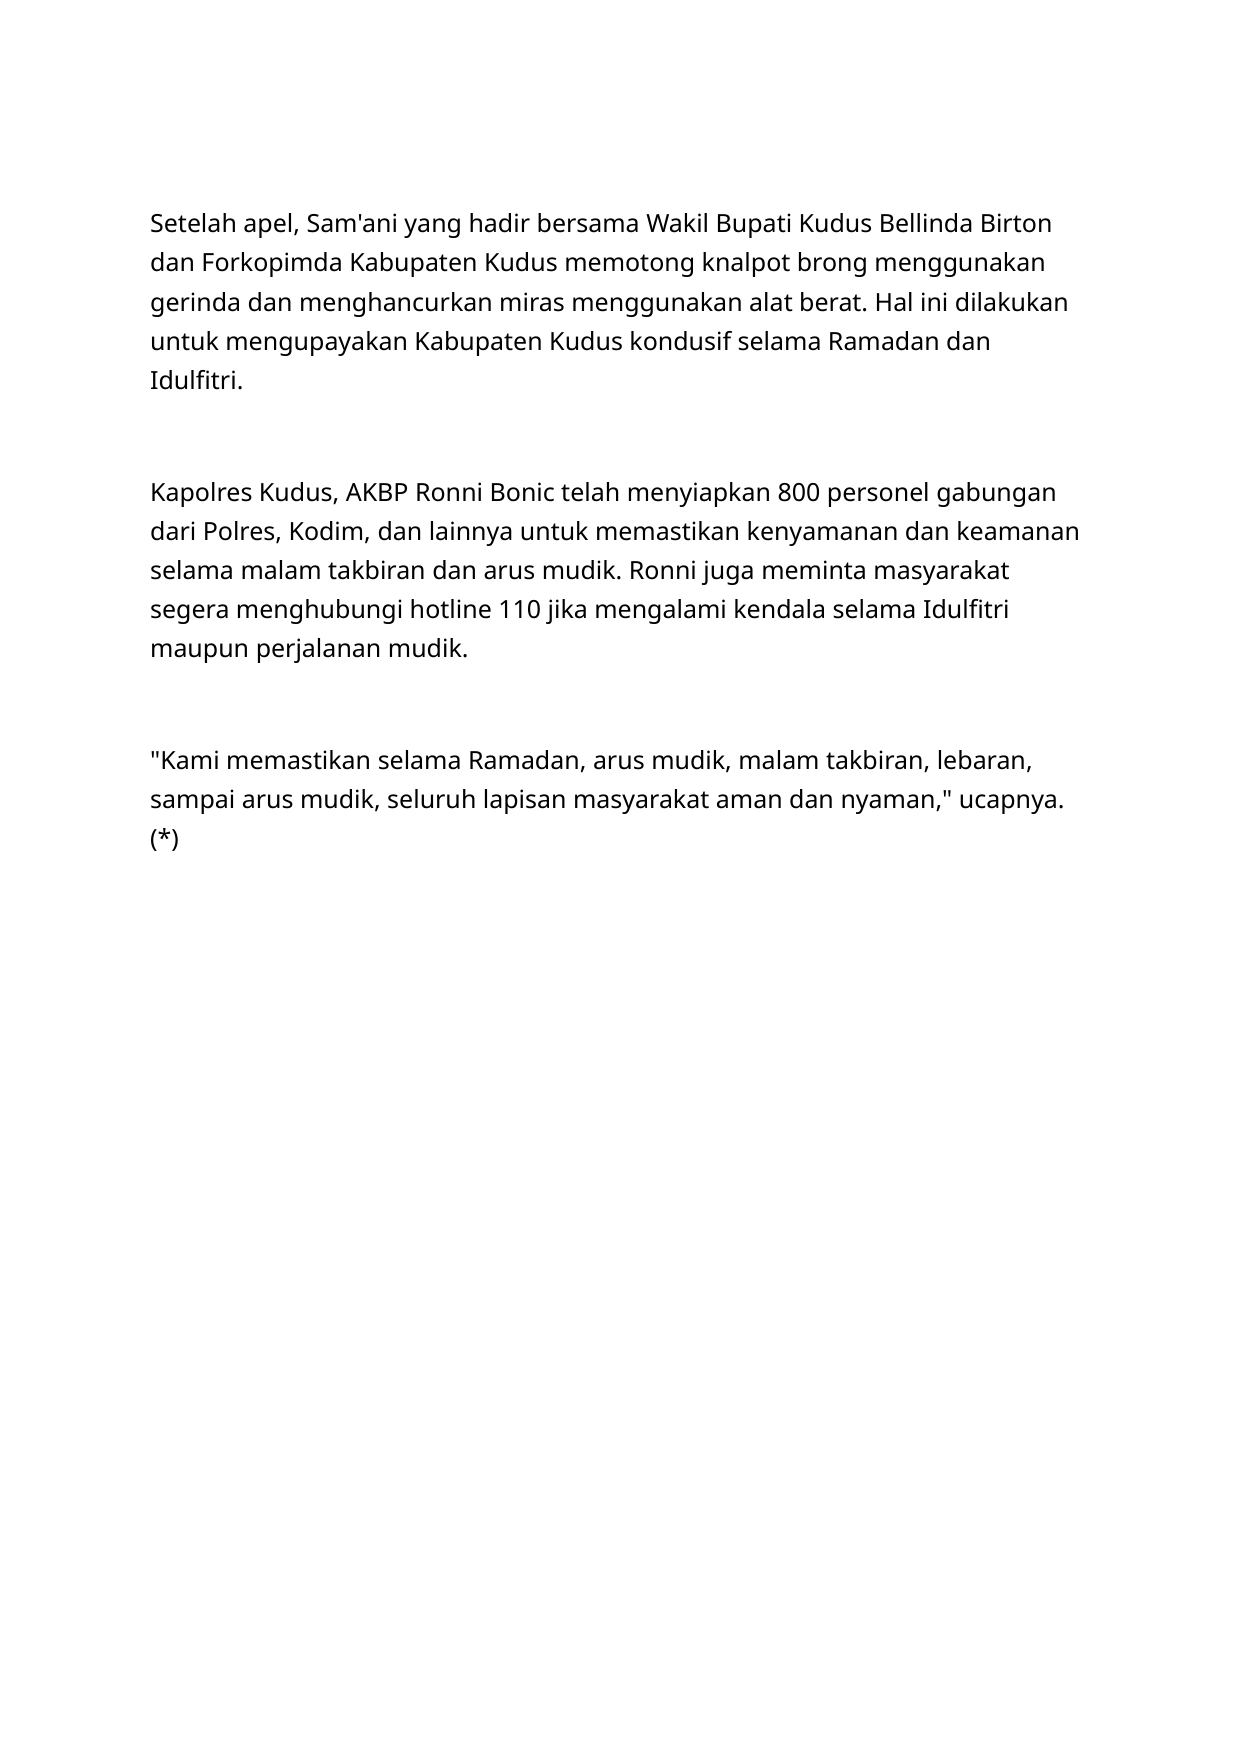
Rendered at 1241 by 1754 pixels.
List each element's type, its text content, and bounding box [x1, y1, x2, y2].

text "Kami memastikan selama Ramadan, arus mudik, malam takbiran, lebaran, sampai arus mudik, seluruh lapisan masyarakat aman dan nyaman," ucapnya. (*) [150, 742, 1090, 855]
text Setelah apel, Sam'ani yang hadir bersama Wakil Bupati Kudus Bellinda Birton dan Forkopimda Kabupaten Kudus memotong knalpot brong menggunakan gerinda dan menghancurkan miras menggunakan alat berat. Hal ini dilakukan untuk mengupayakan Kabupaten Kudus kondusif selama Ramadan dan Idulfitri. [150, 206, 1090, 397]
text Kapolres Kudus, AKBP Ronni Bonic telah menyiapkan 800 personel gabungan dari Polres, Kodim, dan lainnya untuk memastikan kenyamanan dan keamanan selama malam takbiran dan arus mudik. Ronni juga meminta masyarakat segera menghubungi hotline 110 jika mengalami kendala selama Idulfitri maupun perjalanan mudik. [150, 474, 1090, 665]
